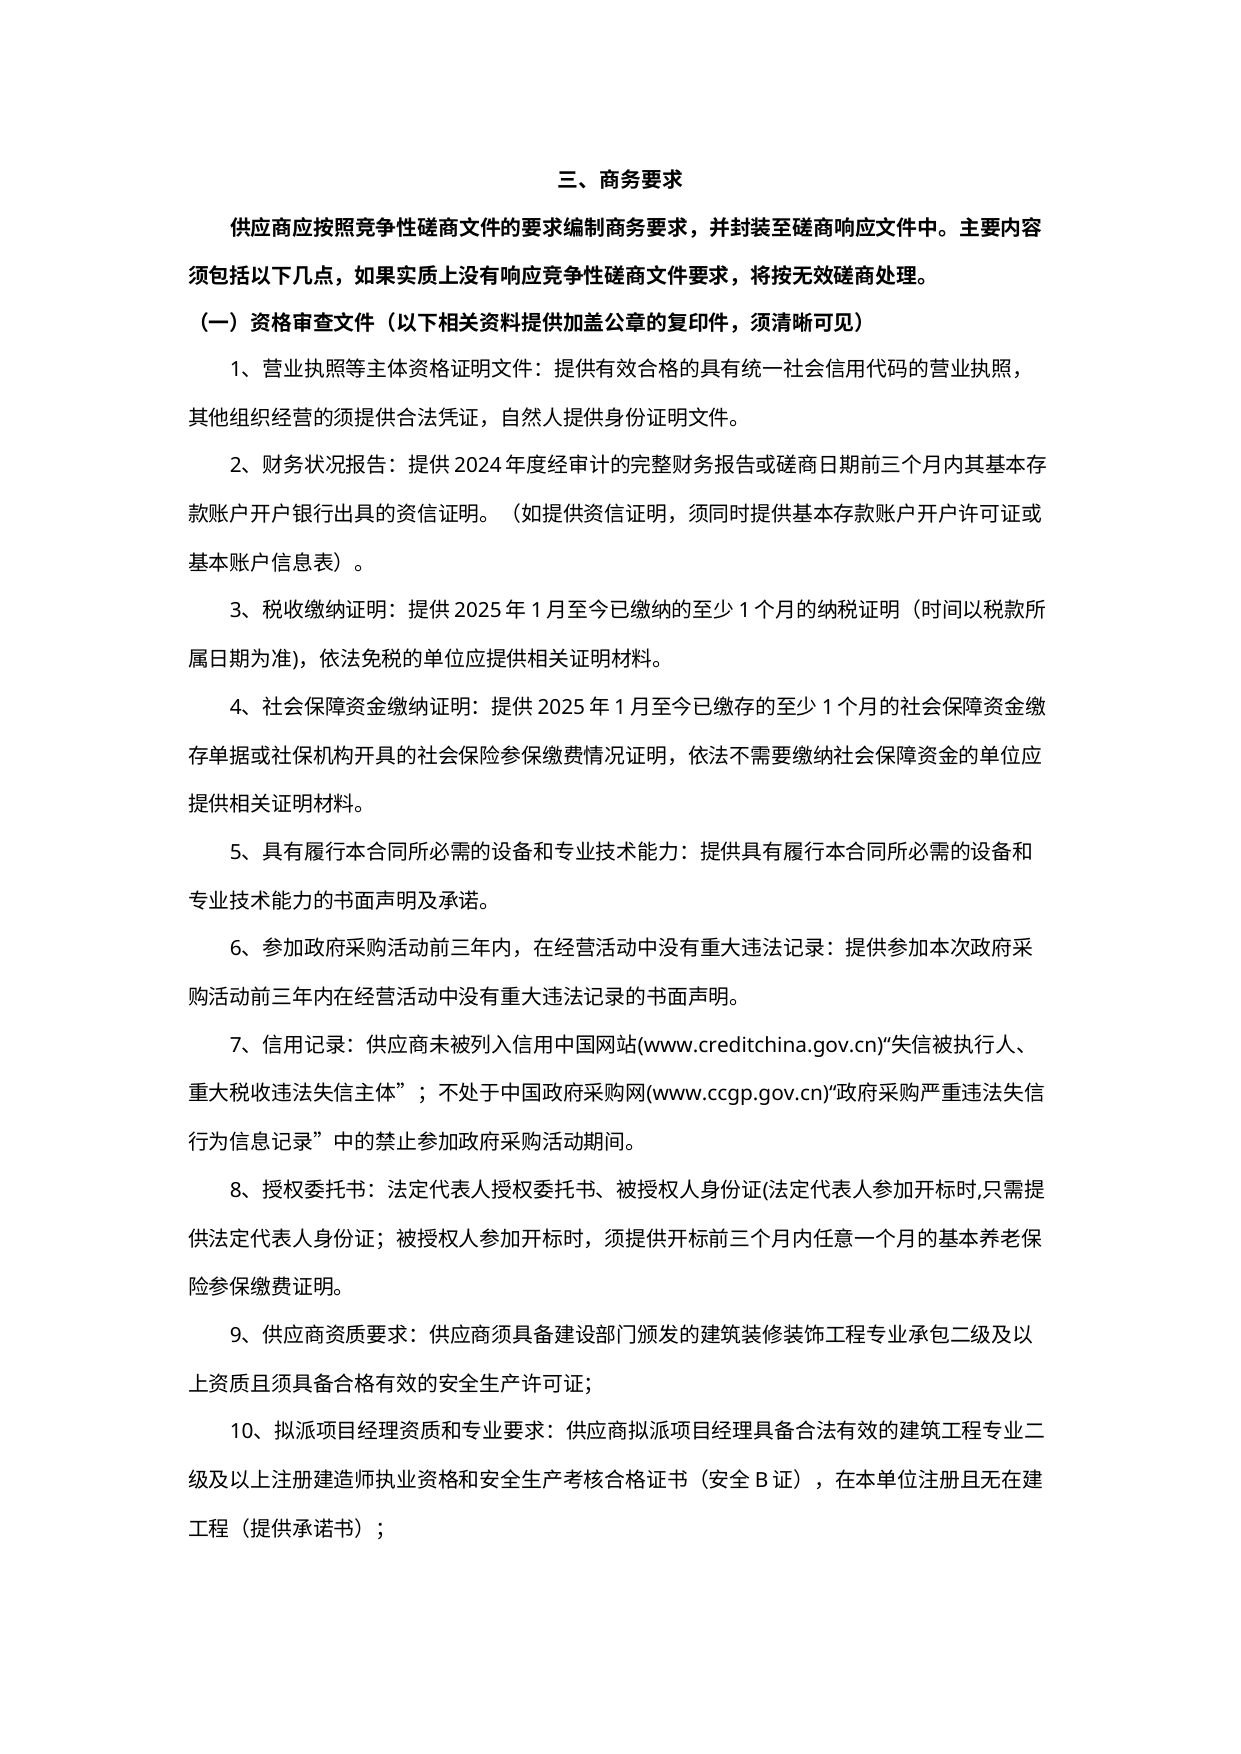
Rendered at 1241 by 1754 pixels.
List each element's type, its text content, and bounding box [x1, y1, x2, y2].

text 1、营业执照等主体资格证明文件：提供有效合格的具有统一社会信用代码的营业执照，其他组织经营的须提供合法凭证，自然人提供身份证明文件。 [188, 351, 1052, 432]
text 9、供应商资质要求：供应商须具备建设部门颁发的建筑装修装饰工程专业承包二级及以上资质且须具备合格有效的安全生产许可证； [188, 1317, 1052, 1398]
text 3、税收缴纳证明：提供2025年1月至今已缴纳的至少1个月的纳税证明（时间以税款所属日期为准)，依法免税的单位应提供相关证明材料。 [188, 593, 1052, 674]
text 三、商务要求 [188, 162, 1052, 194]
text 4、社会保障资金缴纳证明：提供2025年1月至今已缴存的至少1个月的社会保障资金缴存单据或社保机构开具的社会保险参保缴费情况证明，依法不需要缴纳社会保障资金的单位应提供相关证明材料。 [188, 689, 1052, 819]
text 供应商应按照竞争性磋商文件的要求编制商务要求，并封装至磋商响应文件中。主要内容须包括以下几点，如果实质上没有响应竞争性磋商文件要求，将按无效磋商处理。 [188, 209, 1052, 291]
text 7、信用记录：供应商未被列入信用中国网站(www.creditchina.gov.cn)“失信被执行人、重大税收违法失信主体”；不处于中国政府采购网(www.ccgp.gov.cn)“政府采购严重违法失信行为信息记录”中的禁止参加政府采购活动期间。 [188, 1027, 1052, 1157]
text 10、拟派项目经理资质和专业要求：供应商拟派项目经理具备合法有效的建筑工程专业二级及以上注册建造师执业资格和安全生产考核合格证书（安全B证），在本单位注册且无在建工程（提供承诺书）； [188, 1413, 1052, 1543]
text 6、参加政府采购活动前三年内，在经营活动中没有重大违法记录：提供参加本次政府采购活动前三年内在经营活动中没有重大违法记录的书面声明。 [188, 931, 1052, 1012]
text 8、授权委托书：法定代表人授权委托书、被授权人身份证(法定代表人参加开标时,只需提供法定代表人身份证；被授权人参加开标时，须提供开标前三个月内任意一个月的基本养老保险参保缴费证明。 [188, 1172, 1052, 1302]
text 2、财务状况报告：提供2024年度经审计的完整财务报告或磋商日期前三个月内其基本存款账户开户银行出具的资信证明。（如提供资信证明，须同时提供基本存款账户开户许可证或基本账户信息表）。 [188, 448, 1052, 578]
text （一）资格审查文件（以下相关资料提供加盖公章的复印件，须清晰可见） [188, 306, 1052, 336]
text 5、具有履行本合同所必需的设备和专业技术能力：提供具有履行本合同所必需的设备和专业技术能力的书面声明及承诺。 [188, 834, 1052, 915]
